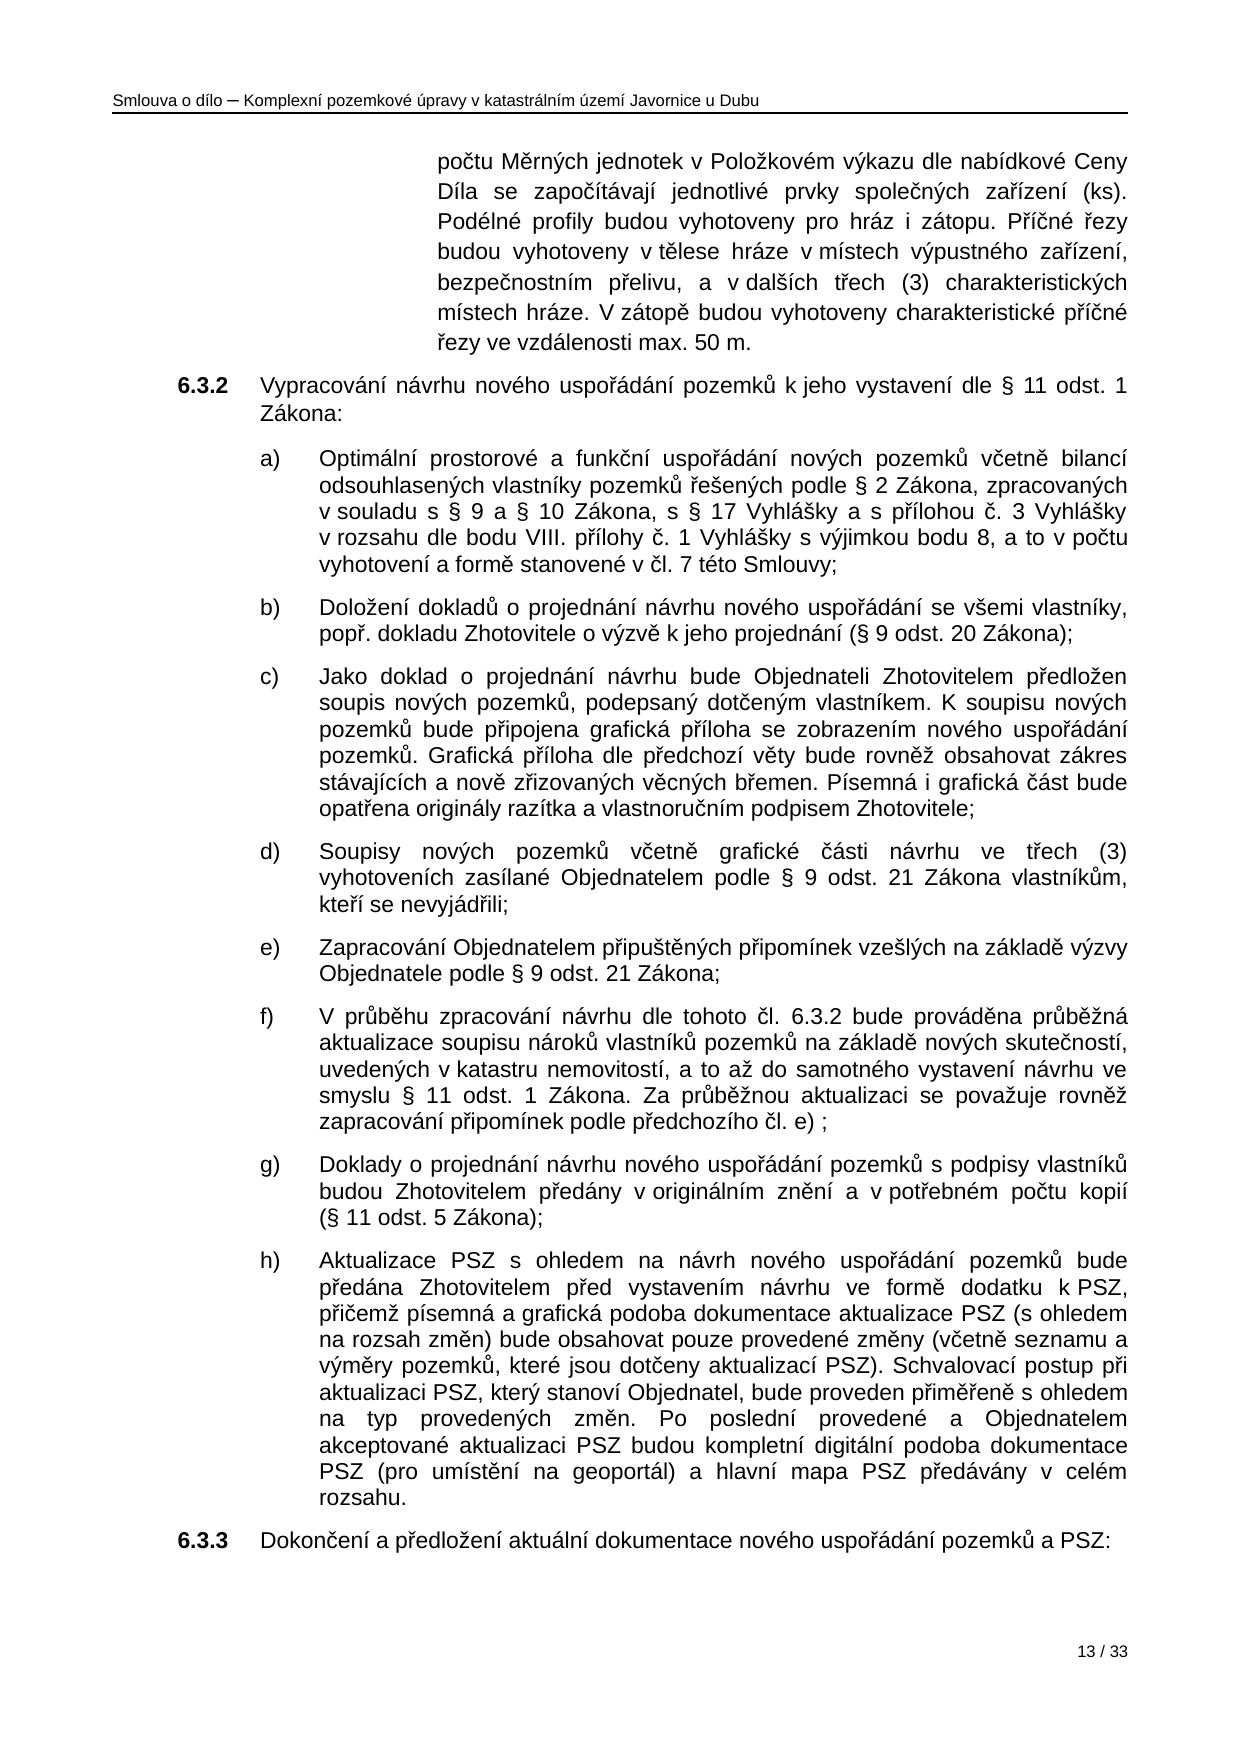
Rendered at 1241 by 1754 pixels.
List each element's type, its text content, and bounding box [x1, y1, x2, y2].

text Dokončení a předložení aktuální dokumentace nového uspořádání pozemků a PSZ: [177, 1527, 1128, 1554]
list Aktualizace PSZ s ohledem na návrh nového uspořádání pozemků bude předána Zhotovitelem před vystavením návrhu ve formě dodatku k PSZ, přičemž písemná a grafická podoba dokumentace aktualizace PSZ (s ohledem na rozsah změn) bude obsahovat pouze provedené změny (včetně seznamu a výměry pozemků, které jsou dotčeny aktualizací PSZ). Schvalovací postup při aktualizaci PSZ, který stanoví Objednatel, bude proveden přiměřeně s ohledem na typ provedených změn. Po poslední provedené a Objednatelem akceptované aktualizaci PSZ budou kompletní digitální podoba dokumentace PSZ (pro umístění na geoportál) a hlavní mapa PSZ předávány v celém rozsahu. [260, 1247, 1128, 1511]
list Doložení dokladů o projednání návrhu nového uspořádání se všemi vlastníky, popř. dokladu Zhotovitele o výzvě k jeho projednání (§ 9 odst. 20 Zákona); [260, 594, 1128, 646]
list Jako doklad o projednání návrhu bude Objednateli Zhotovitelem předložen soupis nových pozemků, podepsaný dotčeným vlastníkem. K soupisu nových pozemků bude připojena grafická příloha se zobrazením nového uspořádání pozemků. Grafická příloha dle předchozí věty bude rovněž obsahovat zákres stávajících a nově zřizovaných věcných břemen. Písemná i grafická část bude opatřena originály razítka a vlastnoručním podpisem Zhotovitele; [260, 663, 1128, 821]
list Soupisy nových pozemků včetně grafické části návrhu ve třech (3) vyhotoveních zasílané Objednatelem podle § 9 odst. 21 Zákona vlastníkům, kteří se nevyjádřili; [260, 838, 1128, 917]
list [334, 148, 1128, 355]
list Zapracování Objednatelem připuštěných připomínek vzešlých na základě výzvy Objednatele podle § 9 odst. 21 Zákona; [260, 933, 1128, 986]
text Vypracování návrhu nového uspořádání pozemků k jeho vystavení dle § 11 odst. 1 Zákona: [177, 372, 1128, 426]
list Optimální prostorové a funkční uspořádání nových pozemků včetně bilancí odsouhlasených vlastníky pozemků řešených podle § 2 Zákona, zpracovaných v souladu s § 9 a § 10 Zákona, s § 17 Vyhlášky a s přílohou č. 3 Vyhlášky v rozsahu dle bodu VIII. přílohy č. 1 Vyhlášky s výjimkou bodu 8, a to v počtu vyhotovení a formě stanovené v čl. 7 této Smlouvy; [260, 445, 1128, 577]
list V průběhu zpracování návrhu dle tohoto čl. 6.3.2 bude prováděna průběžná aktualizace soupisu nároků vlastníků pozemků na základě nových skutečností, uvedených v katastru nemovitostí, a to až do samotného vystavení návrhu ve smyslu § 11 odst. 1 Zákona. Za průběžnou aktualizaci se považuje rovněž zapracování připomínek podle předchozího čl. e) ; [260, 1003, 1128, 1135]
list Doklady o projednání návrhu nového uspořádání pozemků s podpisy vlastníků budou Zhotovitelem předány v originálním znění a v potřebném počtu kopií (§ 11 odst. 5 Zákona); [260, 1151, 1128, 1230]
